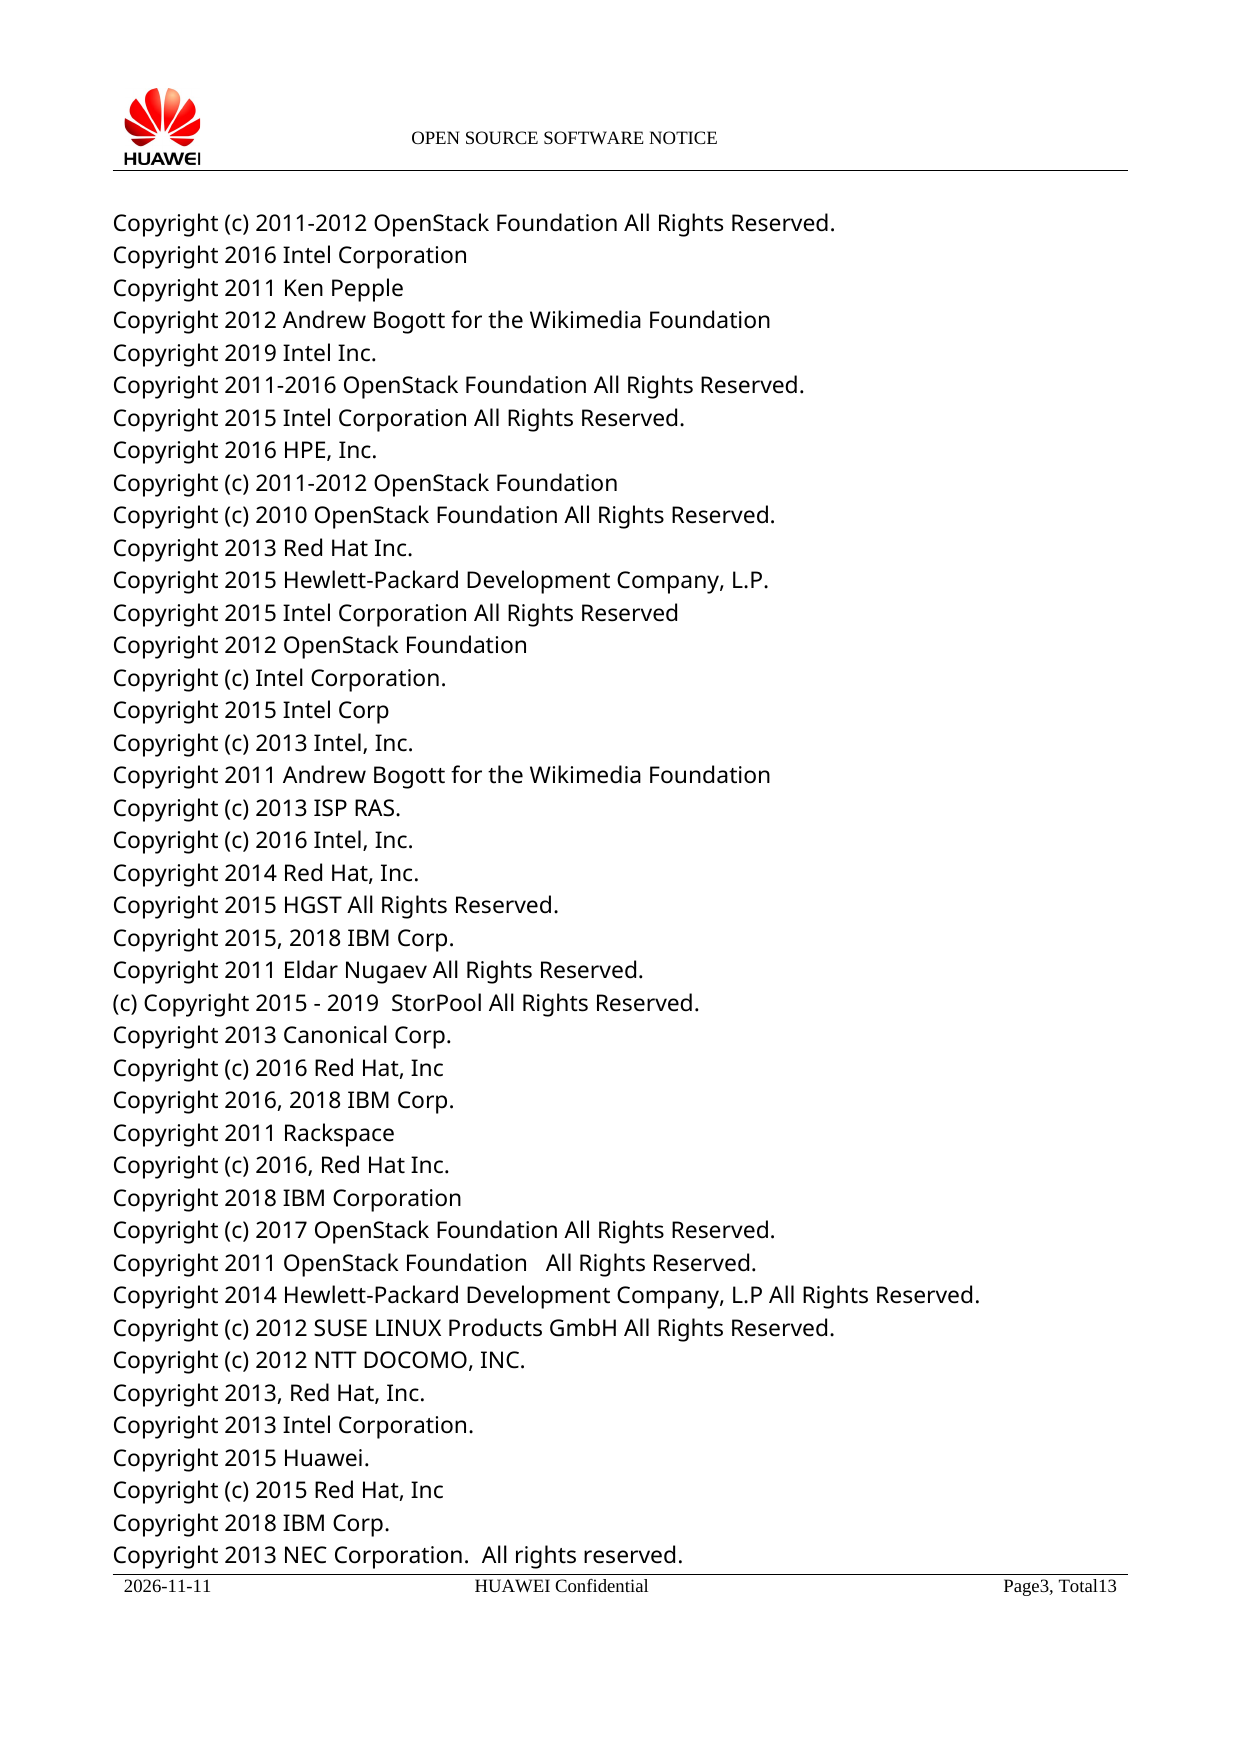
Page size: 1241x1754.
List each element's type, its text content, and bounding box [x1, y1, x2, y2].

picture [124, 88, 201, 165]
